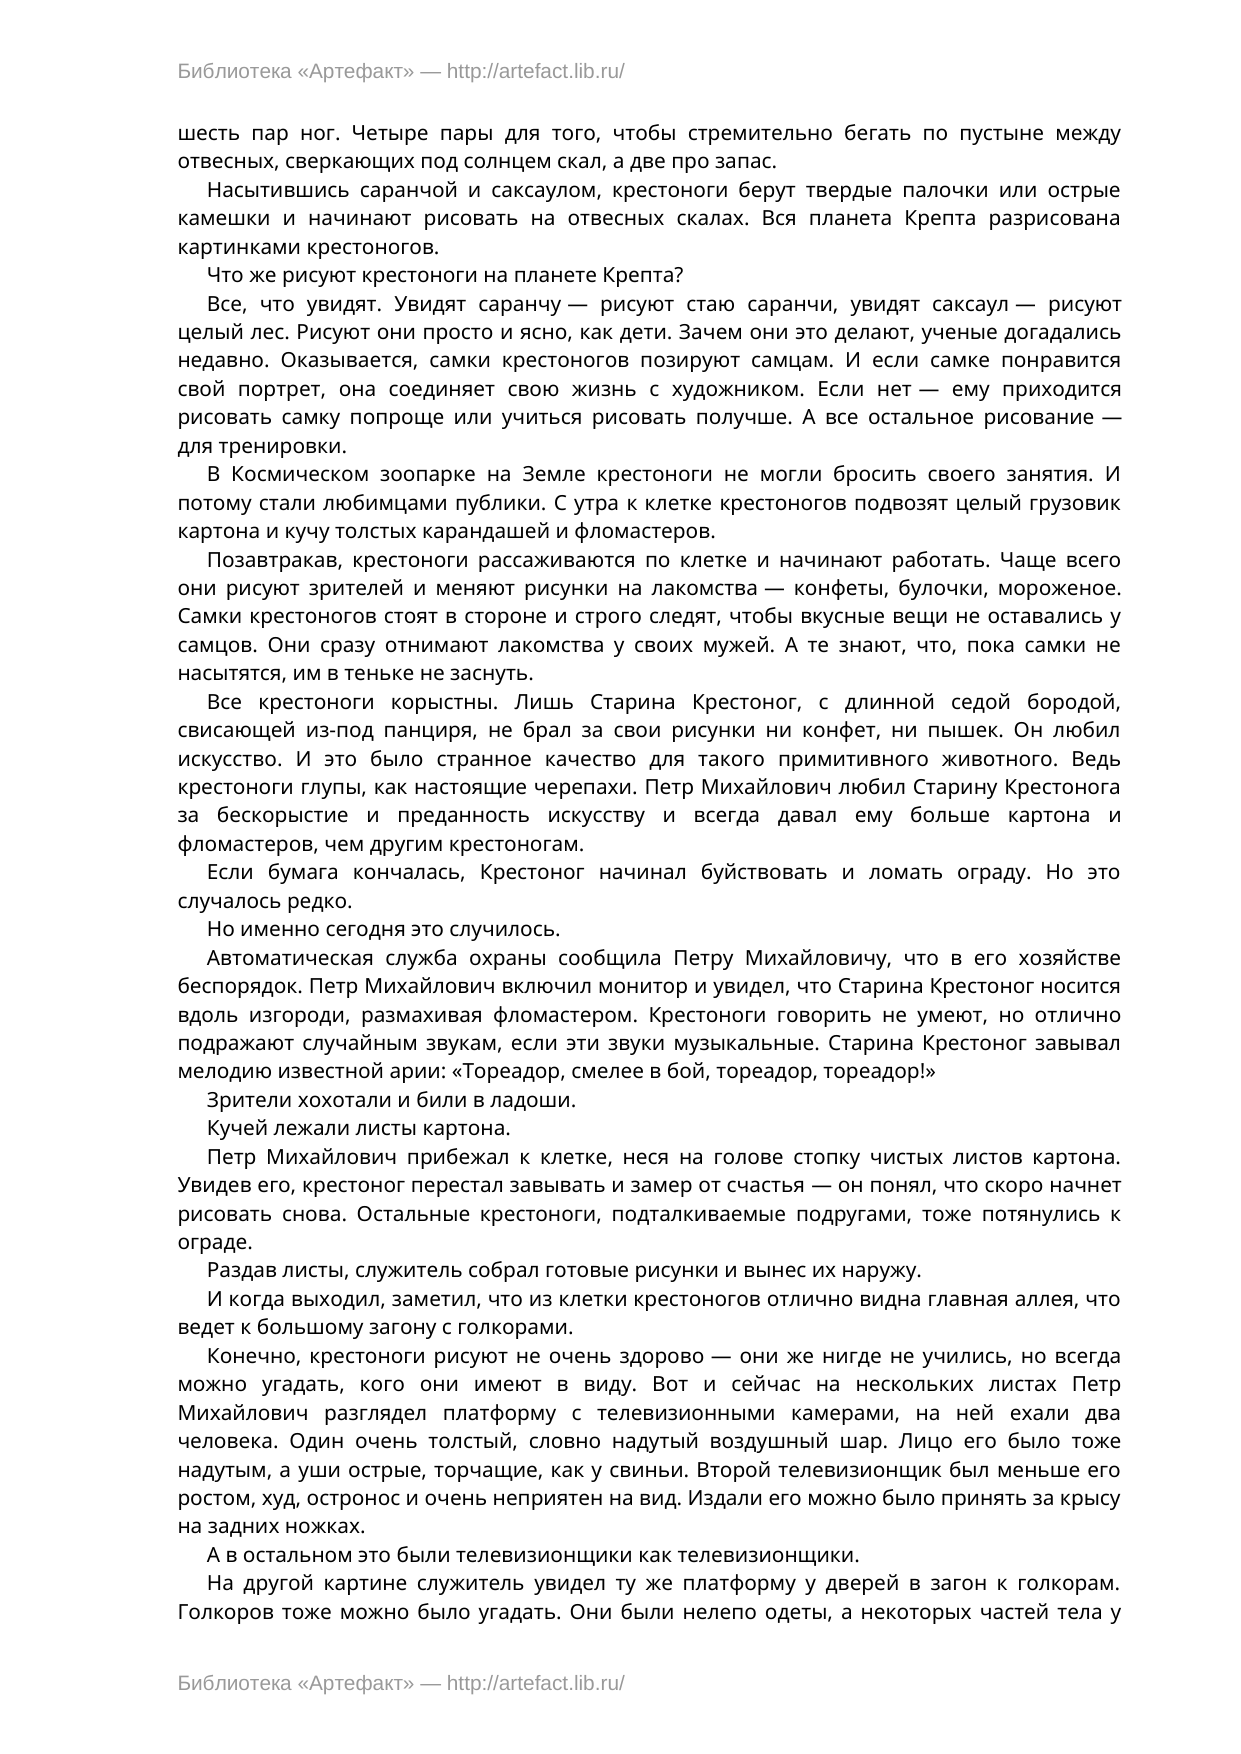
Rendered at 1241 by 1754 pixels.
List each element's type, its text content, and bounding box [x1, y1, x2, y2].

text А в остальном это были телевизионщики как телевизионщики. [177, 1540, 1122, 1568]
text Зрители хохотали и били в ладоши. [177, 1085, 1122, 1113]
text Что же рисуют крестоноги на планете Крепта? [177, 260, 1122, 289]
text Если бумага кончалась, Крестоног начинал буйствовать и ломать ограду. Но это случалось редко. [177, 857, 1122, 914]
text Автоматическая служба охраны сообщила Петру Михайловичу, что в его хозяйстве беспорядок. Петр Михайлович включил монитор и увидел, что Старина Крестоног носится вдоль изгороди, размахивая фломастером. Крестоноги говорить не умеют, но отлично подражают случайным звукам, если эти звуки музыкальные. Старина Крестоног завывал мелодию известной арии: «Тореадор, смелее в бой, тореадор, тореадор!» [177, 943, 1122, 1085]
text Но именно сегодня это случилось. [177, 914, 1122, 943]
text Все крестоноги корыстны. Лишь Старина Крестоног, с длинной седой бородой, свисающей из-под панциря, не брал за свои рисунки ни конфет, ни пышек. Он любил искусство. И это было странное качество для такого примитивного животного. Ведь крестоноги глупы, как настоящие черепахи. Петр Михайлович любил Старину Крестонога за бескорыстие и преданность искусству и всегда давал ему больше картона и фломастеров, чем другим крестоногам. [177, 687, 1122, 857]
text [177, 1568, 1122, 1625]
text Позавтракав, крестоноги рассаживаются по клетке и начинают работать. Чаще всего они рисуют зрителей и меняют рисунки на лакомства — конфеты, булочки, мороженое. Самки крестоногов стоят в стороне и строго следят, чтобы вкусные вещи не оставались у самцов. Они сразу отнимают лакомства у своих мужей. А те знают, что, пока самки не насытятся, им в теньке не заснуть. [177, 545, 1122, 687]
text Раздав листы, служитель собрал готовые рисунки и вынес их наружу. [177, 1256, 1122, 1284]
text Конечно, крестоноги рисуют не очень здорово — они же нигде не учились, но всегда можно угадать, кого они имеют в виду. Вот и сейчас на нескольких листах Петр Михайлович разглядел платформу с телевизионными камерами, на ней ехали два человека. Один очень толстый, словно надутый воздушный шар. Лицо его было тоже надутым, а уши острые, торчащие, как у свиньи. Второй телевизионщик был меньше его ростом, худ, остронос и очень неприятен на вид. Издали его можно было принять за крысу на задних ножках. [177, 1341, 1122, 1540]
text Все, что увидят. Увидят саранчу — рисуют стаю саранчи, увидят саксаул — рисуют целый лес. Рисуют они просто и ясно, как дети. Зачем они это делают, ученые догадались недавно. Оказывается, самки крестоногов позируют самцам. И если самке понравится свой портрет, она соединяет свою жизнь с художником. Если нет — ему приходится рисовать самку попроще или учиться рисовать получше. А все остальное рисование — для тренировки. [177, 289, 1122, 459]
text В Космическом зоопарке на Земле крестоноги не могли бросить своего занятия. И потому стали любимцами публики. С утра к клетке крестоногов подвозят целый грузовик картона и кучу толстых карандашей и фломастеров. [177, 459, 1122, 545]
text Насытившись саранчой и саксаулом, крестоноги берут твердые палочки или острые камешки и начинают рисовать на отвесных скалах. Вся планета Крепта разрисована картинками крестоногов. [177, 175, 1122, 260]
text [177, 118, 1122, 175]
text Кучей лежали листы картона. [177, 1113, 1122, 1142]
text И когда выходил, заметил, что из клетки крестоногов отлично видна главная аллея, что ведет к большому загону с голкорами. [177, 1284, 1122, 1341]
text Петр Михайлович прибежал к клетке, неся на голове стопку чистых листов картона. Увидев его, крестоног перестал завывать и замер от счастья — он понял, что скоро начнет рисовать снова. Остальные крестоноги, подталкиваемые подругами, тоже потянулись к ограде. [177, 1142, 1122, 1256]
